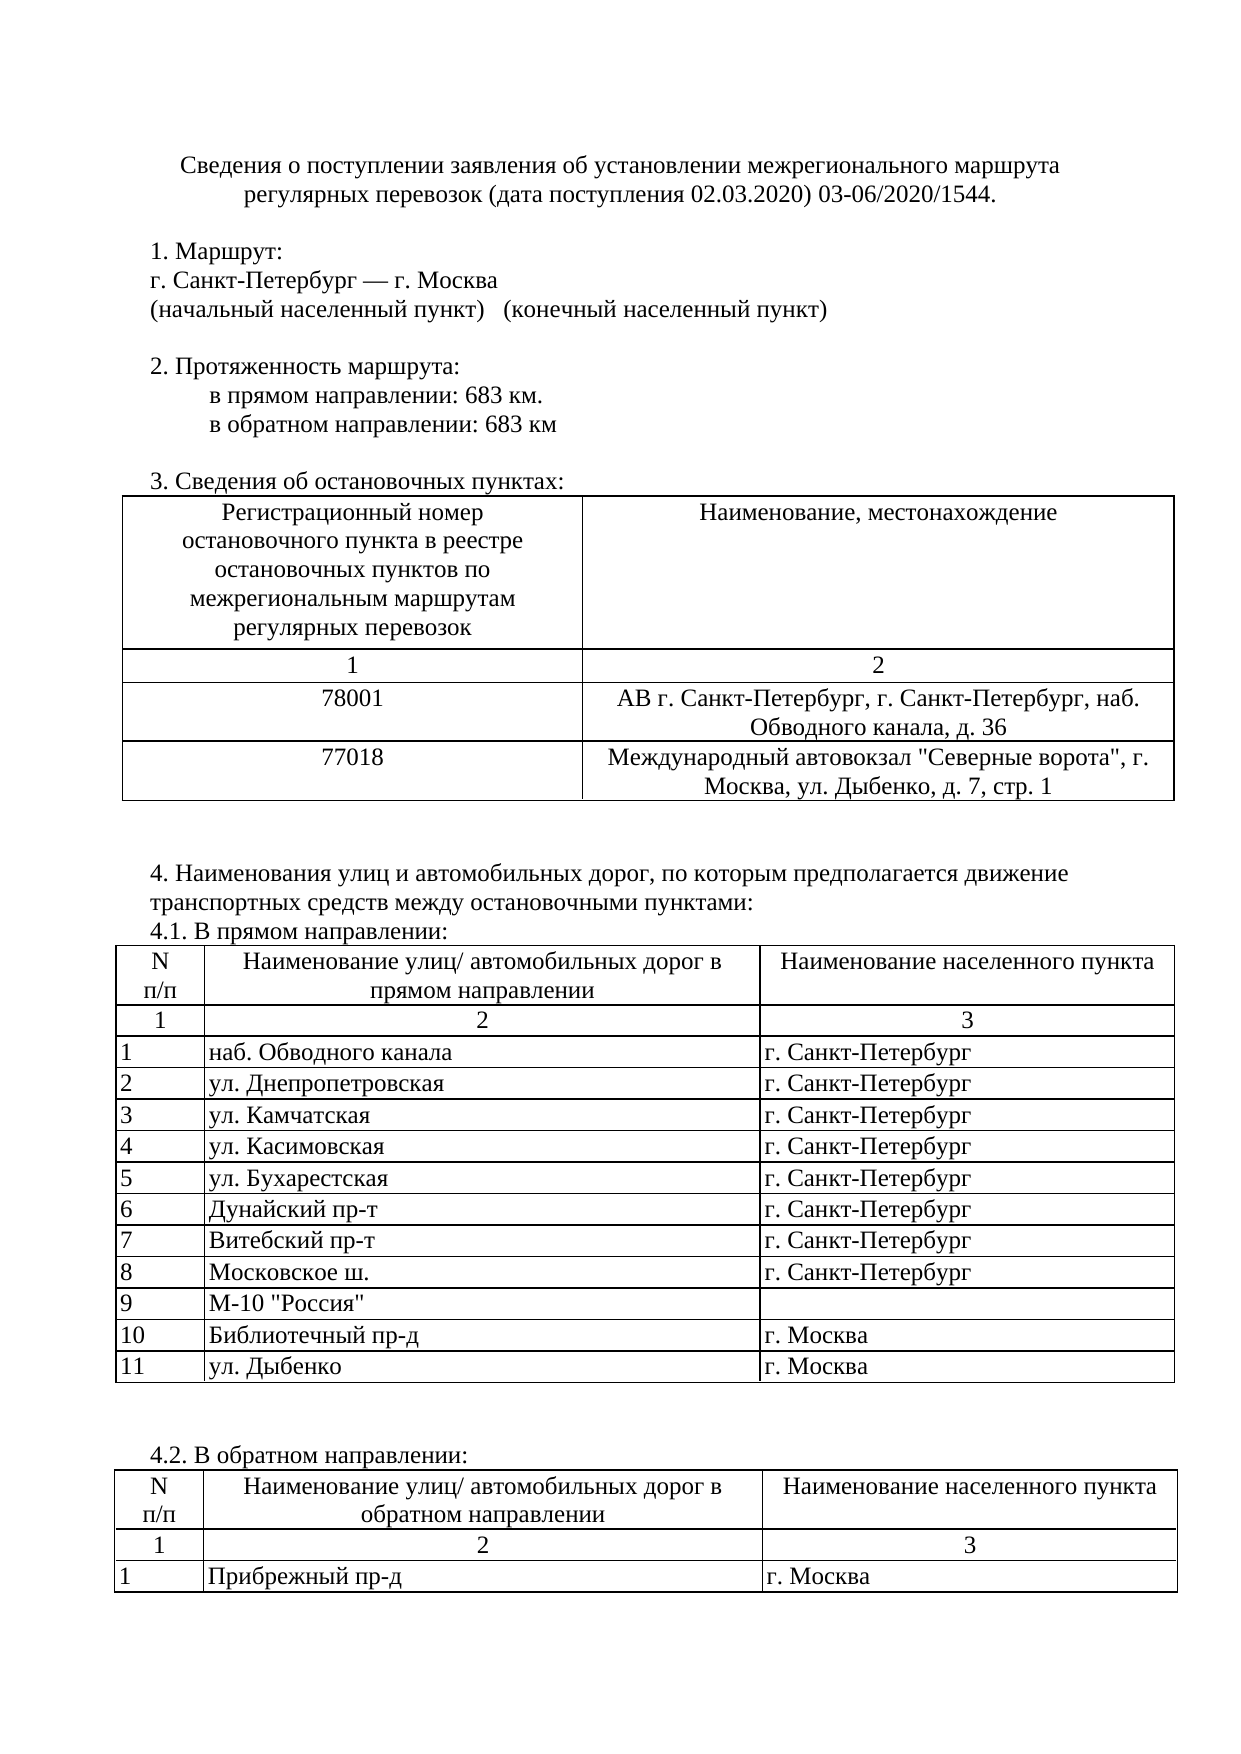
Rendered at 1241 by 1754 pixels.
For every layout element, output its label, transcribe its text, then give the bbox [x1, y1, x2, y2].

text в обратном направлении: 683 км [150, 409, 1090, 437]
table_header Регистрационный номер остановочного пункта в реестре остановочных пунктов по межрегиональным маршрутам регулярных перевозок [123, 497, 582, 648]
table_cell 1 [117, 1037, 204, 1067]
table_cell г. Санкт-Петербург [761, 1194, 1174, 1224]
table_cell Дунайский пр-т [205, 1194, 759, 1224]
text 3. Сведения об остановочных пунктах: [150, 466, 1090, 495]
table_cell ул. Камчатская [205, 1100, 759, 1130]
table_header Наименование улиц/ автомобильных дорог в обратном направлении [204, 1471, 762, 1528]
table_cell г. Санкт-Петербург [761, 1257, 1174, 1287]
text 4.1. В прямом направлении: [150, 916, 1090, 945]
table_cell М-10 "Россия" [205, 1289, 759, 1318]
table_cell г. Санкт-Петербург [761, 1037, 1174, 1067]
table_cell 6 [117, 1194, 204, 1224]
table_cell 9 [117, 1289, 204, 1318]
table_cell ул. Бухарестская [205, 1163, 759, 1193]
table_cell 5 [117, 1163, 204, 1193]
table_cell г. Санкт-Петербург [761, 1100, 1174, 1130]
table_cell 2 [583, 650, 1173, 681]
table_cell Прибрежный пр-д [204, 1561, 762, 1591]
text (начальный населенный пункт) (конечный населенный пункт) [150, 294, 1090, 322]
table_cell г. Москва [761, 1352, 1174, 1381]
text Сведения о поступлении заявления об установлении межрегионального маршрута регулярных перевозок (дата поступления 02.03.2020) 03-06/2020/1544. [150, 150, 1090, 207]
table_cell 78001 [123, 683, 582, 740]
table_header N п/п [117, 946, 204, 1004]
table_cell г. Санкт-Петербург [761, 1163, 1174, 1193]
text 1. Маршрут: [150, 236, 1090, 265]
table_cell 7 [117, 1226, 204, 1256]
table_cell Московское ш. [205, 1257, 759, 1287]
table_cell ул. Касимовская [205, 1131, 759, 1161]
table_cell Библиотечный пр-д [205, 1320, 759, 1350]
table_cell 10 [117, 1320, 204, 1350]
table_cell г. Москва [763, 1560, 1177, 1591]
table_cell ул. Днепропетровская [205, 1068, 759, 1098]
table_cell 8 [117, 1257, 204, 1287]
table_header Наименование улиц/ автомобильных дорог в прямом направлении [205, 946, 759, 1004]
table_cell г. Санкт-Петербург [761, 1131, 1174, 1161]
table_cell г. Санкт-Петербург [761, 1068, 1174, 1098]
table_header Наименование населенного пункта [761, 946, 1174, 1004]
table_cell 77018 [123, 742, 582, 799]
table_cell ул. Дыбенко [205, 1352, 759, 1381]
text в прямом направлении: 683 км. [150, 380, 1090, 409]
table_cell 2 [117, 1068, 204, 1098]
table_header Наименование, местонахождение [583, 497, 1173, 648]
table_cell 2 [204, 1530, 762, 1560]
table_cell 3 [763, 1528, 1177, 1560]
table_cell 4 [117, 1131, 204, 1161]
table_cell 1 [117, 1006, 204, 1035]
table_cell Международный автовокзал "Северные ворота", г. Москва, ул. Дыбенко, д. 7, стр. 1 [583, 742, 1173, 799]
table_cell 1 [115, 1529, 203, 1560]
text г. Санкт-Петербург — г. Москва [150, 265, 1090, 294]
table_cell наб. Обводного канала [205, 1037, 759, 1067]
table_cell 1 [115, 1561, 203, 1591]
table_cell 11 [117, 1352, 204, 1381]
table_cell АВ г. Санкт-Петербург, г. Санкт-Петербург, наб. Обводного канала, д. 36 [583, 683, 1173, 740]
table_header Наименование населенного пункта [763, 1471, 1177, 1528]
text 4.2. В обратном направлении: [150, 1440, 1090, 1469]
table_cell г. Санкт-Петербург [761, 1226, 1174, 1256]
table_cell 1 [123, 650, 582, 681]
table_cell 3 [117, 1100, 204, 1130]
table_cell 2 [205, 1006, 759, 1035]
table_cell 3 [761, 1006, 1174, 1035]
table_header N п/п [115, 1471, 203, 1528]
text 4. Наименования улиц и автомобильных дорог, по которым предполагается движение транспортных средств между остановочными пунктами: [150, 858, 1090, 916]
table_cell [761, 1289, 1174, 1318]
table_cell г. Москва [761, 1320, 1174, 1350]
text 2. Протяженность маршрута: [150, 351, 1090, 380]
table_cell Витебский пр-т [205, 1226, 759, 1256]
